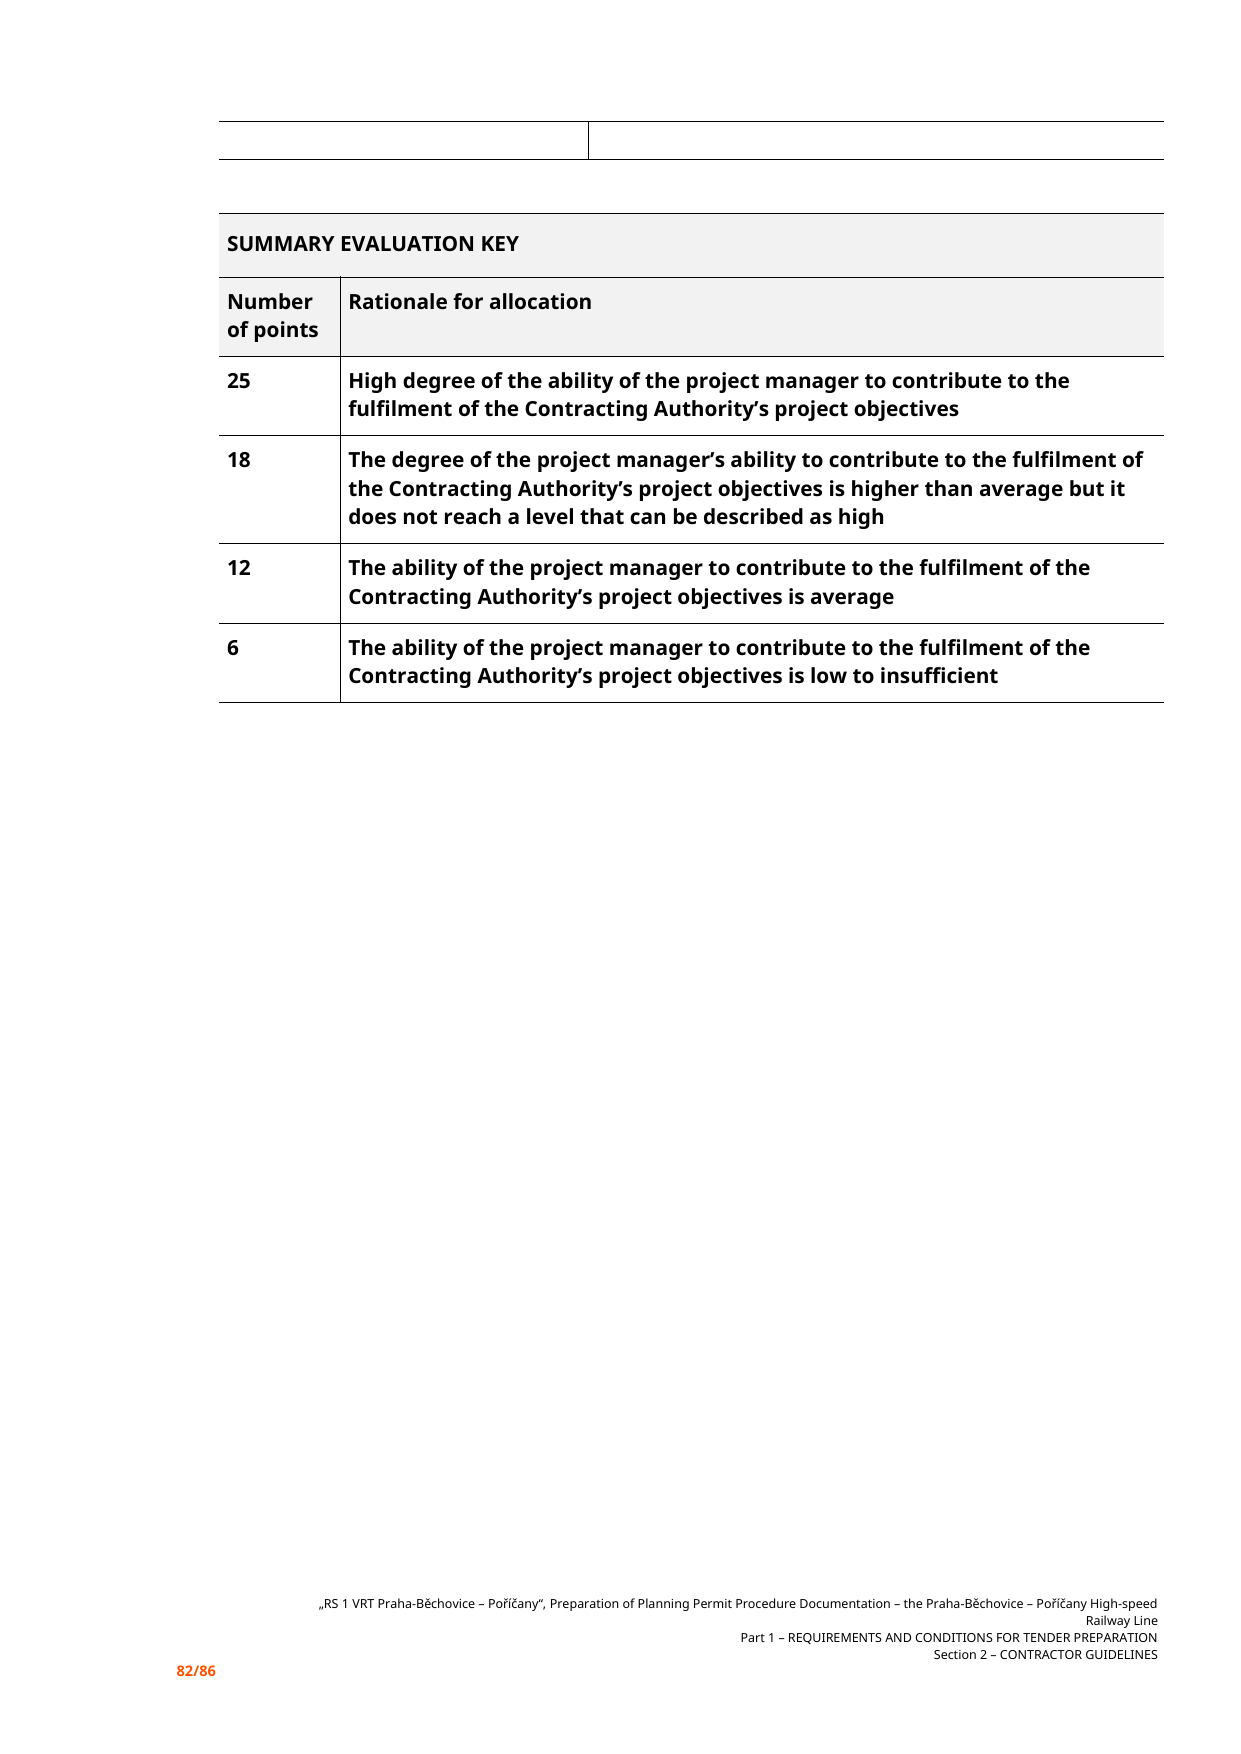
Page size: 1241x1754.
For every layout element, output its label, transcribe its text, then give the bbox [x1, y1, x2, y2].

table_cell 12 [219, 544, 340, 622]
table_cell The ability of the project manager to contribute to the fulfilment of the Contracting Authority’s project objectives is average [341, 544, 1164, 622]
table_cell [589, 122, 1164, 159]
table_cell The ability of the project manager to contribute to the fulfilment of the Contracting Authority’s project objectives is low to insufficient [341, 624, 1164, 702]
table_cell High degree of the ability of the project manager to contribute to the fulfilment of the Contracting Authority’s project objectives [341, 357, 1164, 435]
table_cell Number of points [219, 278, 340, 356]
table_cell [219, 122, 588, 159]
table_cell 25 [219, 357, 340, 435]
table_cell The degree of the project manager’s ability to contribute to the fulfilment of the Contracting Authority’s project objectives is higher than average but it does not reach a level that can be described as high [341, 436, 1164, 543]
table_cell Rationale for allocation [341, 278, 1164, 356]
table_cell 18 [219, 436, 340, 543]
table_header SUMMARY EVALUATION KEY [219, 214, 1164, 276]
table_cell 6 [219, 624, 340, 702]
